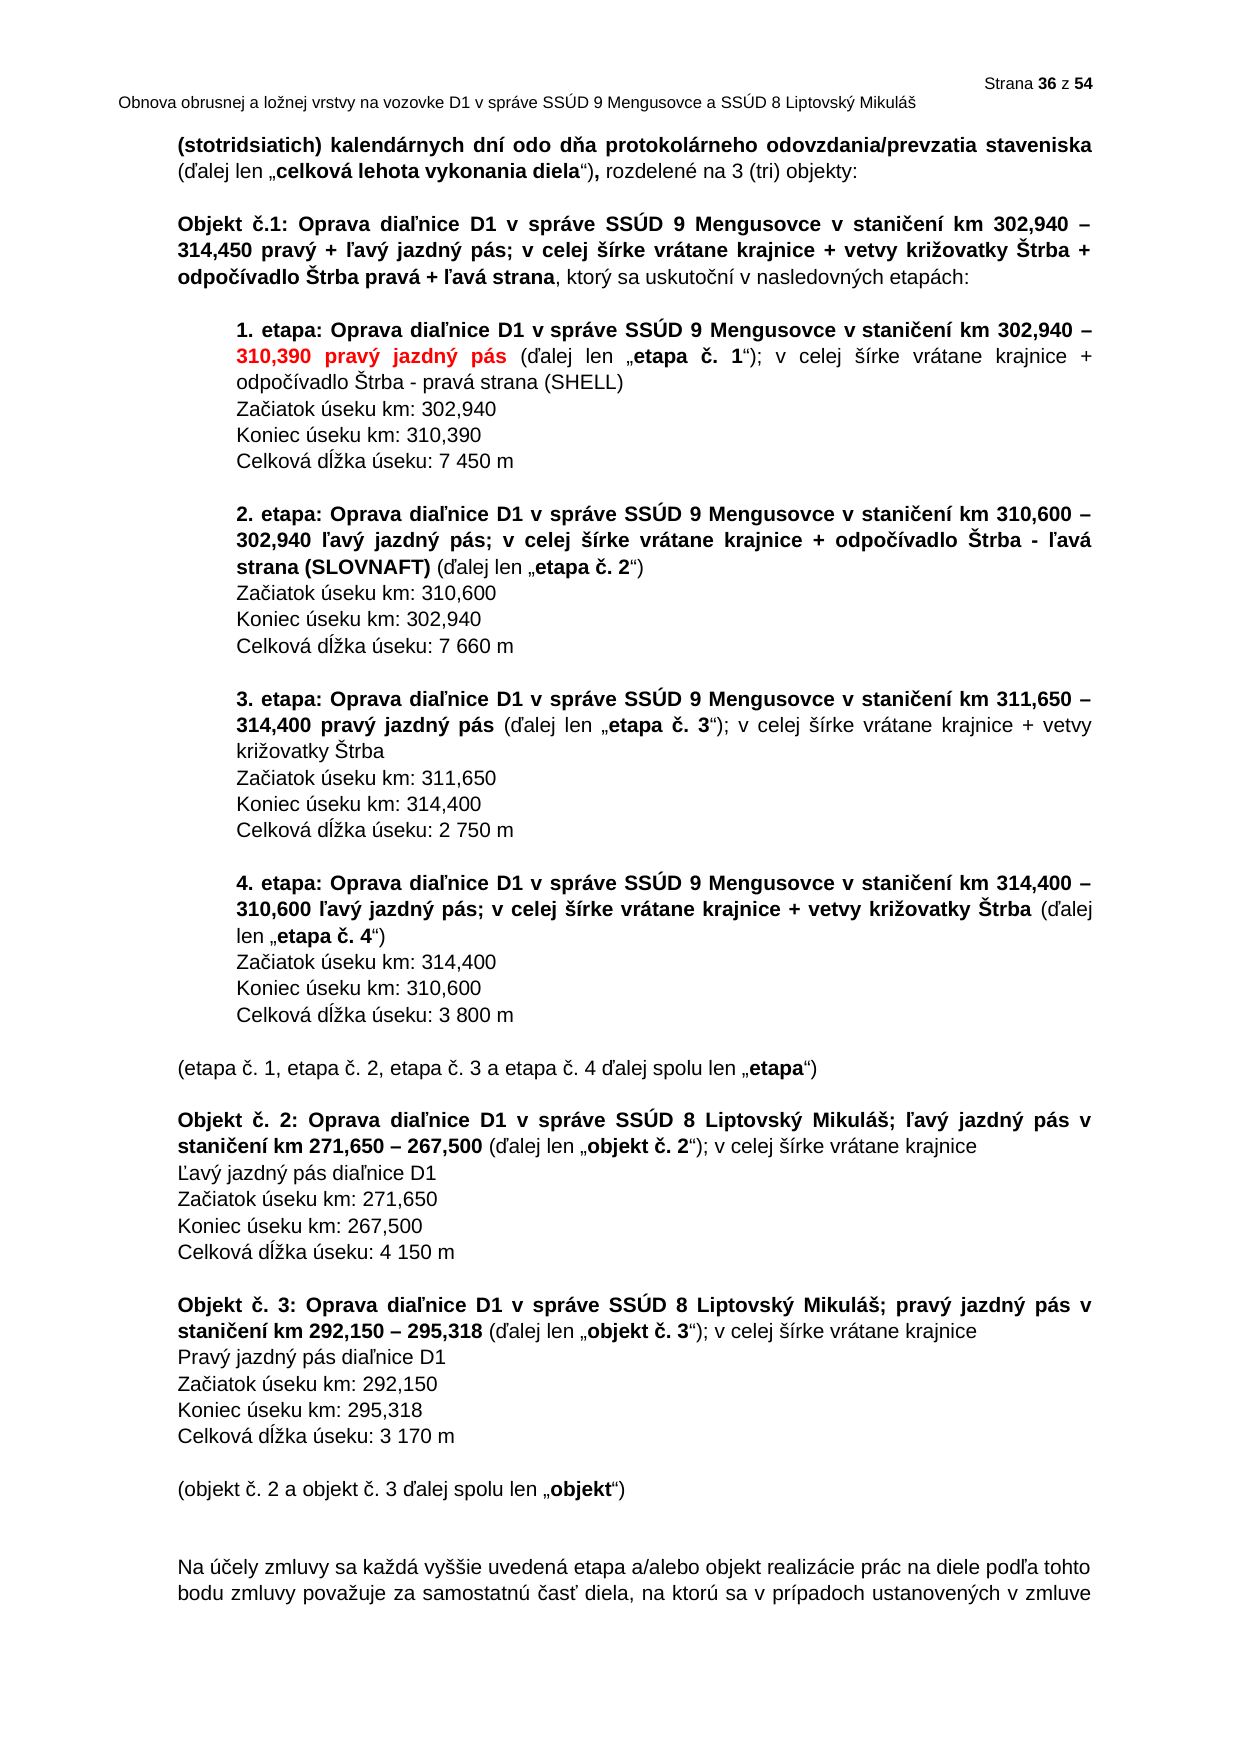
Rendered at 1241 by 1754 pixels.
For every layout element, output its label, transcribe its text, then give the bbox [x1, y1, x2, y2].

text 4. etapa: Oprava diaľnice D1 v správe SSÚD 9 Mengusovce v staničení km 314,400 – 310,600 ľavý jazdný pás; v celej šírke vrátane krajnice + vetvy križovatky Štrba (ďalej len „etapa č. 4“) [236, 871, 1092, 947]
text Začiatok úseku km: 310,600 [236, 581, 1092, 605]
text 2. etapa: Oprava diaľnice D1 v správe SSÚD 9 Mengusovce v staničení km 310,600 – 302,940 ľavý jazdný pás; v celej šírke vrátane krajnice + odpočívadlo Štrba - ľavá strana (SLOVNAFT) (ďalej len „etapa č. 2“) [236, 502, 1092, 578]
text Objekt č. 2: Oprava diaľnice D1 v správe SSÚD 8 Liptovský Mikuláš; ľavý jazdný pás v staničení km 271,650 – 267,500 (ďalej len „objekt č. 2“); v celej šírke vrátane krajnice [177, 1108, 1092, 1158]
text (etapa č. 1, etapa č. 2, etapa č. 3 a etapa č. 4 ďalej spolu len „etapa“) [177, 1055, 1092, 1079]
text Celková dĺžka úseku: 4 150 m [177, 1240, 1092, 1264]
text 1. etapa: Oprava diaľnice D1 v správe SSÚD 9 Mengusovce v staničení km 302,940 – 310,390 pravý jazdný pás (ďalej len „etapa č. 1“); v celej šírke vrátane krajnice + odpočívadlo Štrba - pravá strana (SHELL) [236, 317, 1092, 394]
text Celková dĺžka úseku: 3 800 m [236, 1003, 1092, 1027]
text Koniec úseku km: 295,318 [177, 1398, 1092, 1422]
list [118, 133, 1092, 183]
text Koniec úseku km: 302,940 [236, 607, 1092, 631]
text Začiatok úseku km: 302,940 [236, 396, 1092, 420]
text Objekt č. 3: Oprava diaľnice D1 v správe SSÚD 8 Liptovský Mikuláš; pravý jazdný pás v staničení km 292,150 – 295,318 (ďalej len „objekt č. 3“); v celej šírke vrátane krajnice [177, 1292, 1092, 1343]
text Objekt č.1: Oprava diaľnice D1 v správe SSÚD 9 Mengusovce v staničení km 302,940 – 314,450 pravý + ľavý jazdný pás; v celej šírke vrátane krajnice + vetvy križovatky Štrba + odpočívadlo Štrba pravá + ľavá strana, ktorý sa uskutoční v nasledovných etapách: [177, 212, 1092, 289]
text Koniec úseku km: 314,400 [236, 792, 1092, 816]
text Pravý jazdný pás diaľnice D1 [177, 1345, 1092, 1369]
text Začiatok úseku km: 314,400 [236, 950, 1092, 974]
text Celková dĺžka úseku: 3 170 m [177, 1424, 1092, 1448]
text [177, 1555, 1092, 1605]
text Ľavý jazdný pás diaľnice D1 [177, 1161, 1092, 1185]
text 3. etapa: Oprava diaľnice D1 v správe SSÚD 9 Mengusovce v staničení km 311,650 – 314,400 pravý jazdný pás (ďalej len „etapa č. 3“); v celej šírke vrátane krajnice + vetvy križovatky Štrba [236, 686, 1092, 763]
text Celková dĺžka úseku: 7 450 m [236, 449, 1092, 473]
text Začiatok úseku km: 292,150 [177, 1372, 1092, 1396]
text Koniec úseku km: 310,600 [236, 976, 1092, 1000]
text (objekt č. 2 a objekt č. 3 ďalej spolu len „objekt“) [177, 1477, 1092, 1501]
text Koniec úseku km: 267,500 [177, 1213, 1092, 1237]
text Celková dĺžka úseku: 2 750 m [236, 818, 1092, 842]
text Celková dĺžka úseku: 7 660 m [236, 634, 1092, 658]
text Koniec úseku km: 310,390 [236, 423, 1092, 447]
text Začiatok úseku km: 311,650 [236, 765, 1092, 789]
text Začiatok úseku km: 271,650 [177, 1187, 1092, 1211]
